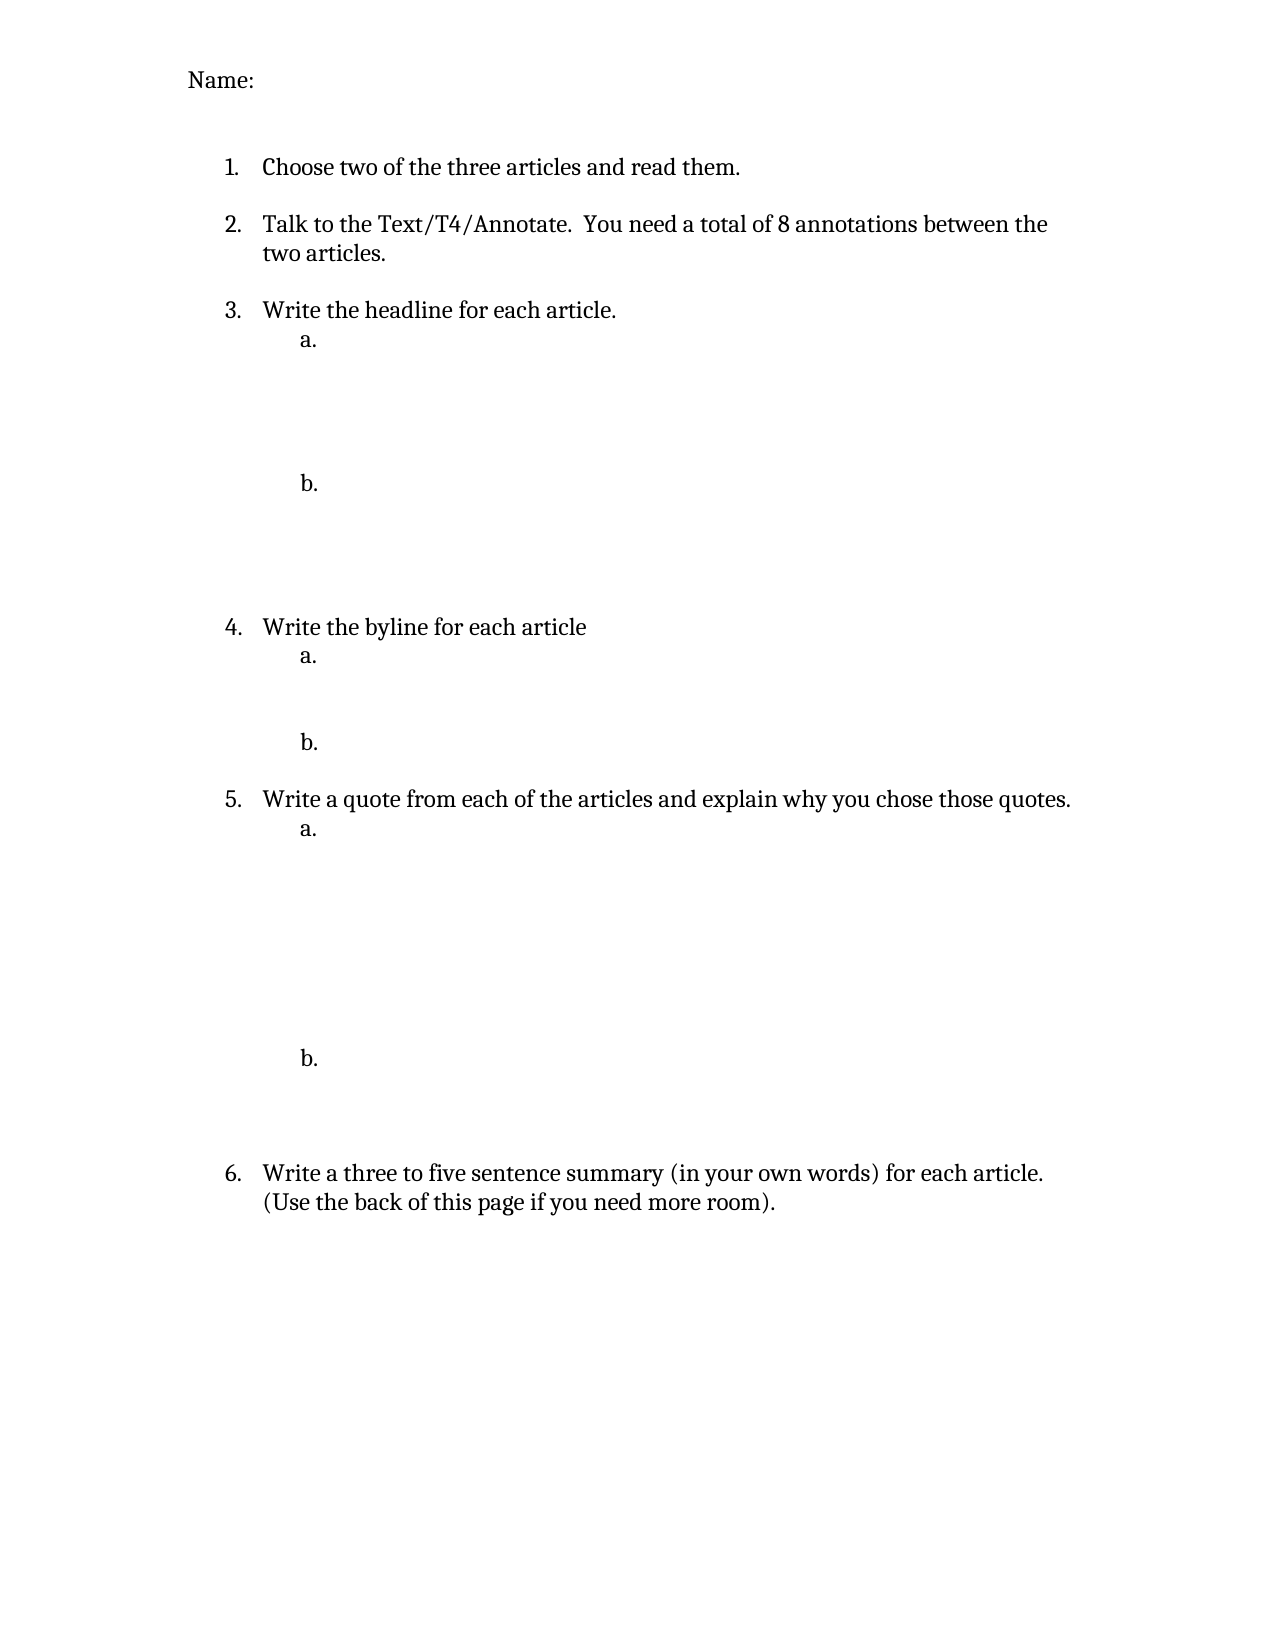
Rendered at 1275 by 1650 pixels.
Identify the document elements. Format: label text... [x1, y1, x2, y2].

text Name: [187, 66, 1087, 95]
list Talk to the Text/T4/Annotate. You need a total of 8 annotations between the two articles. [225, 210, 1087, 267]
list Write the headline for each article. [225, 296, 1087, 325]
list Choose two of the three articles and read them. [225, 152, 1087, 181]
list Write the byline for each article [225, 612, 1087, 641]
list Write a quote from each of the articles and explain why you chose those quotes. [225, 785, 1087, 814]
list Write a three to five sentence summary (in your own words) for each article. (Use the back of this page if you need more room). [225, 1159, 1087, 1216]
